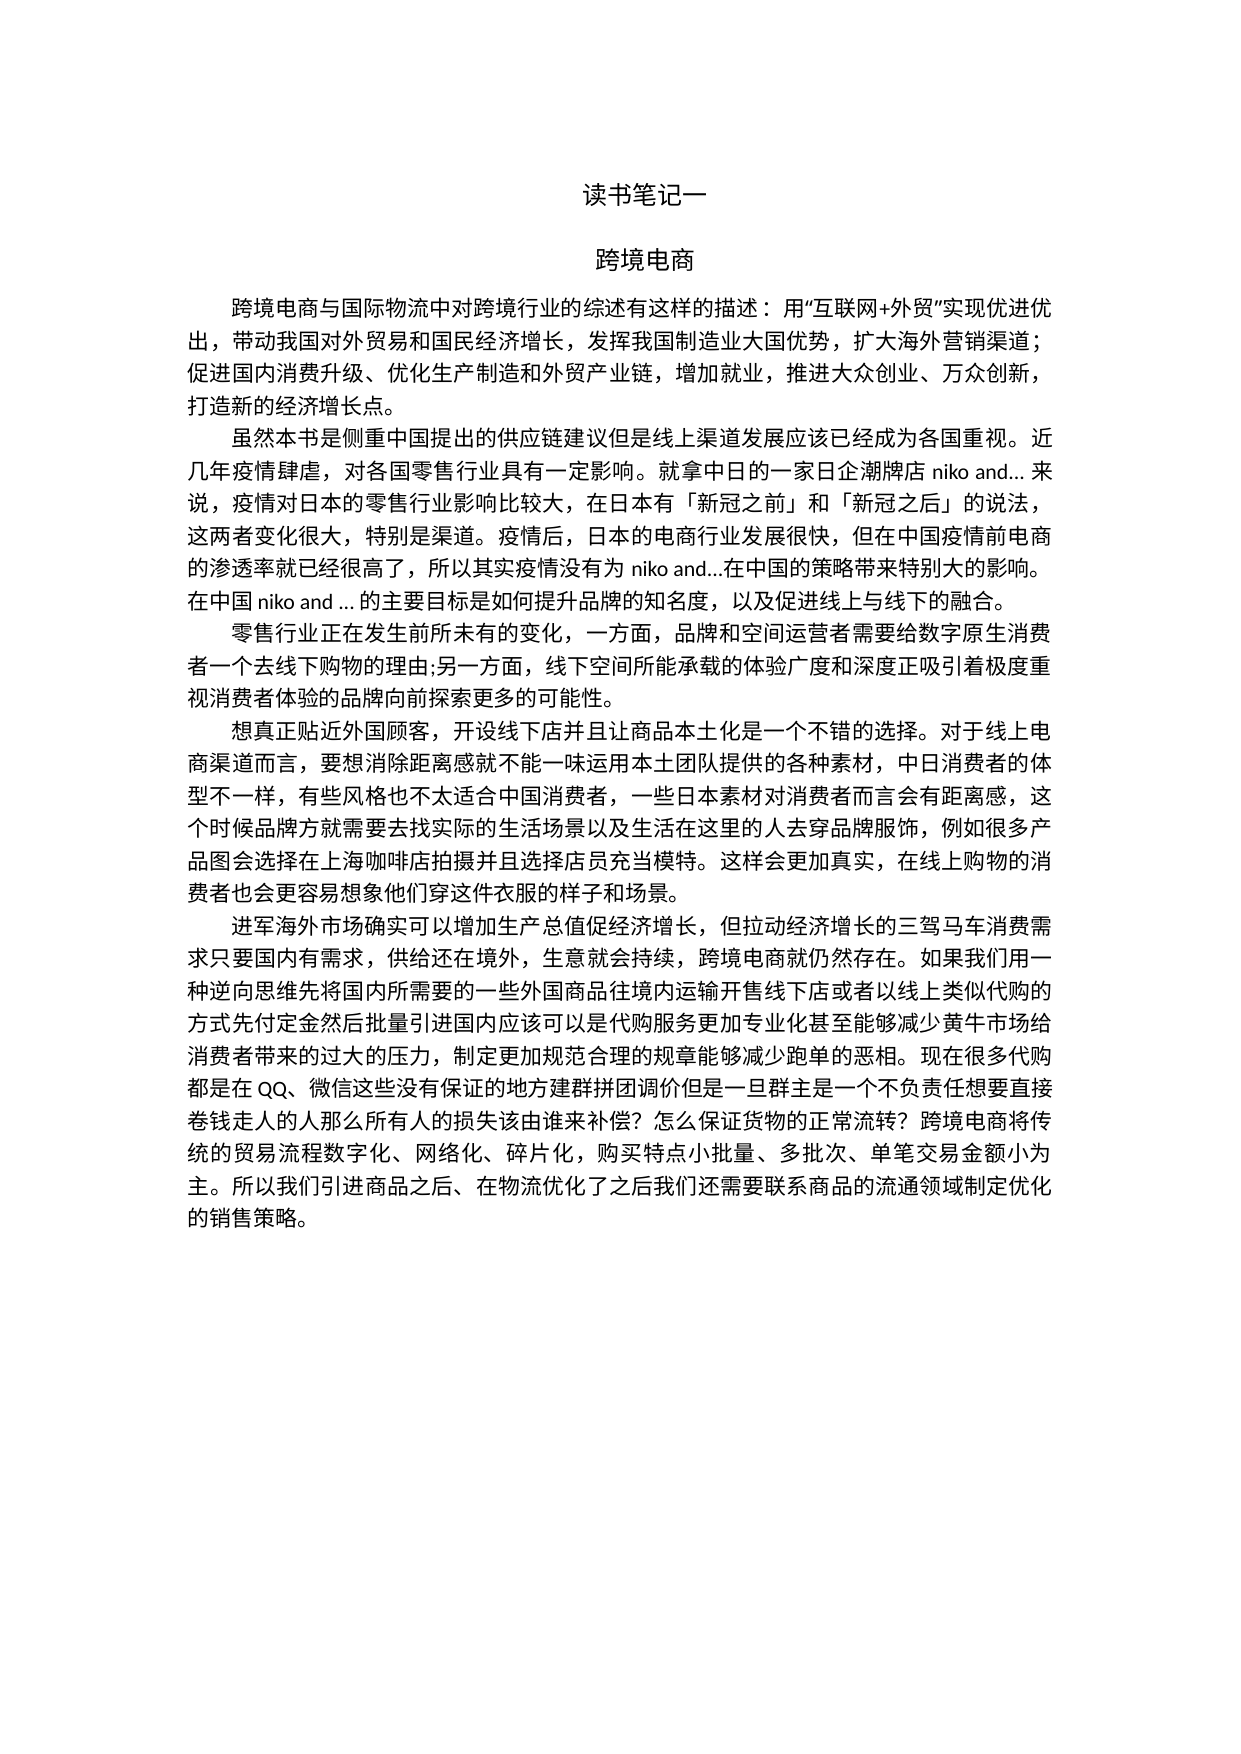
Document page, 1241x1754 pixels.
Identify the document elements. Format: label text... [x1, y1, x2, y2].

text 虽然本书是侧重中国提出的供应链建议但是线上渠道发展应该已经成为各国重视。近几年疫情肆虐，对各国零售行业具有一定影响。就拿中日的一家日企潮牌店niko and... 来说，疫情对日本的零售行业影响比较大，在日本有「新冠之前」和「新冠之后」的说法，这两者变化很大，特别是渠道。疫情后，日本的电商行业发展很快，但在中国疫情前电商的渗透率就已经很高了，所以其实疫情没有为niko and...在中国的策略带来特别大的影响。在中国niko and ... 的主要目标是如何提升品牌的知名度，以及促进线上与线下的融合。 [187, 422, 1053, 617]
text 跨境电商 [187, 227, 1053, 292]
text 想真正贴近外国顾客，开设线下店并且让商品本土化是一个不错的选择。对于线上电商渠道而言，要想消除距离感就不能一味运用本土团队提供的各种素材，中日消费者的体型不一样，有些风格也不太适合中国消费者，一些日本素材对消费者而言会有距离感，这个时候品牌方就需要去找实际的生活场景以及生活在这里的人去穿品牌服饰，例如很多产品图会选择在上海咖啡店拍摄并且选择店员充当模特。这样会更加真实，在线上购物的消费者也会更容易想象他们穿这件衣服的样子和场景。 [187, 714, 1053, 909]
text 进军海外市场确实可以增加生产总值促经济增长，但拉动经济增长的三驾马车消费需求只要国内有需求，供给还在境外，生意就会持续，跨境电商就仍然存在。如果我们用一种逆向思维先将国内所需要的一些外国商品往境内运输开售线下店或者以线上类似代购的方式先付定金然后批量引进国内应该可以是代购服务更加专业化甚至能够减少黄牛市场给消费者带来的过大的压力，制定更加规范合理的规章能够减少跑单的恶相。现在很多代购都是在QQ、微信这些没有保证的地方建群拼团调价但是一旦群主是一个不负责任想要直接卷钱走人的人那么所有人的损失该由谁来补偿？怎么保证货物的正常流转？跨境电商将传统的贸易流程数字化、网络化、碎片化，购买特点小批量、多批次、单笔交易金额小为主。所以我们引进商品之后、在物流优化了之后我们还需要联系商品的流通领域制定优化的销售策略。 [187, 909, 1053, 1234]
text 跨境电商与国际物流中对跨境行业的综述有这样的描述：用“互联网+外贸”实现优进优出，带动我国对外贸易和国民经济增长，发挥我国制造业大国优势，扩大海外营销渠道；促进国内消费升级、优化生产制造和外贸产业链，增加就业，推进大众创业、万众创新，打造新的经济增长点。 [187, 292, 1053, 422]
text 读书笔记一 [187, 162, 1053, 227]
text 零售行业正在发生前所未有的变化，一方面，品牌和空间运营者需要给数字原生消费者一个去线下购物的理由;另一方面，线下空间所能承载的体验广度和深度正吸引着极度重视消费者体验的品牌向前探索更多的可能性。 [187, 617, 1053, 714]
